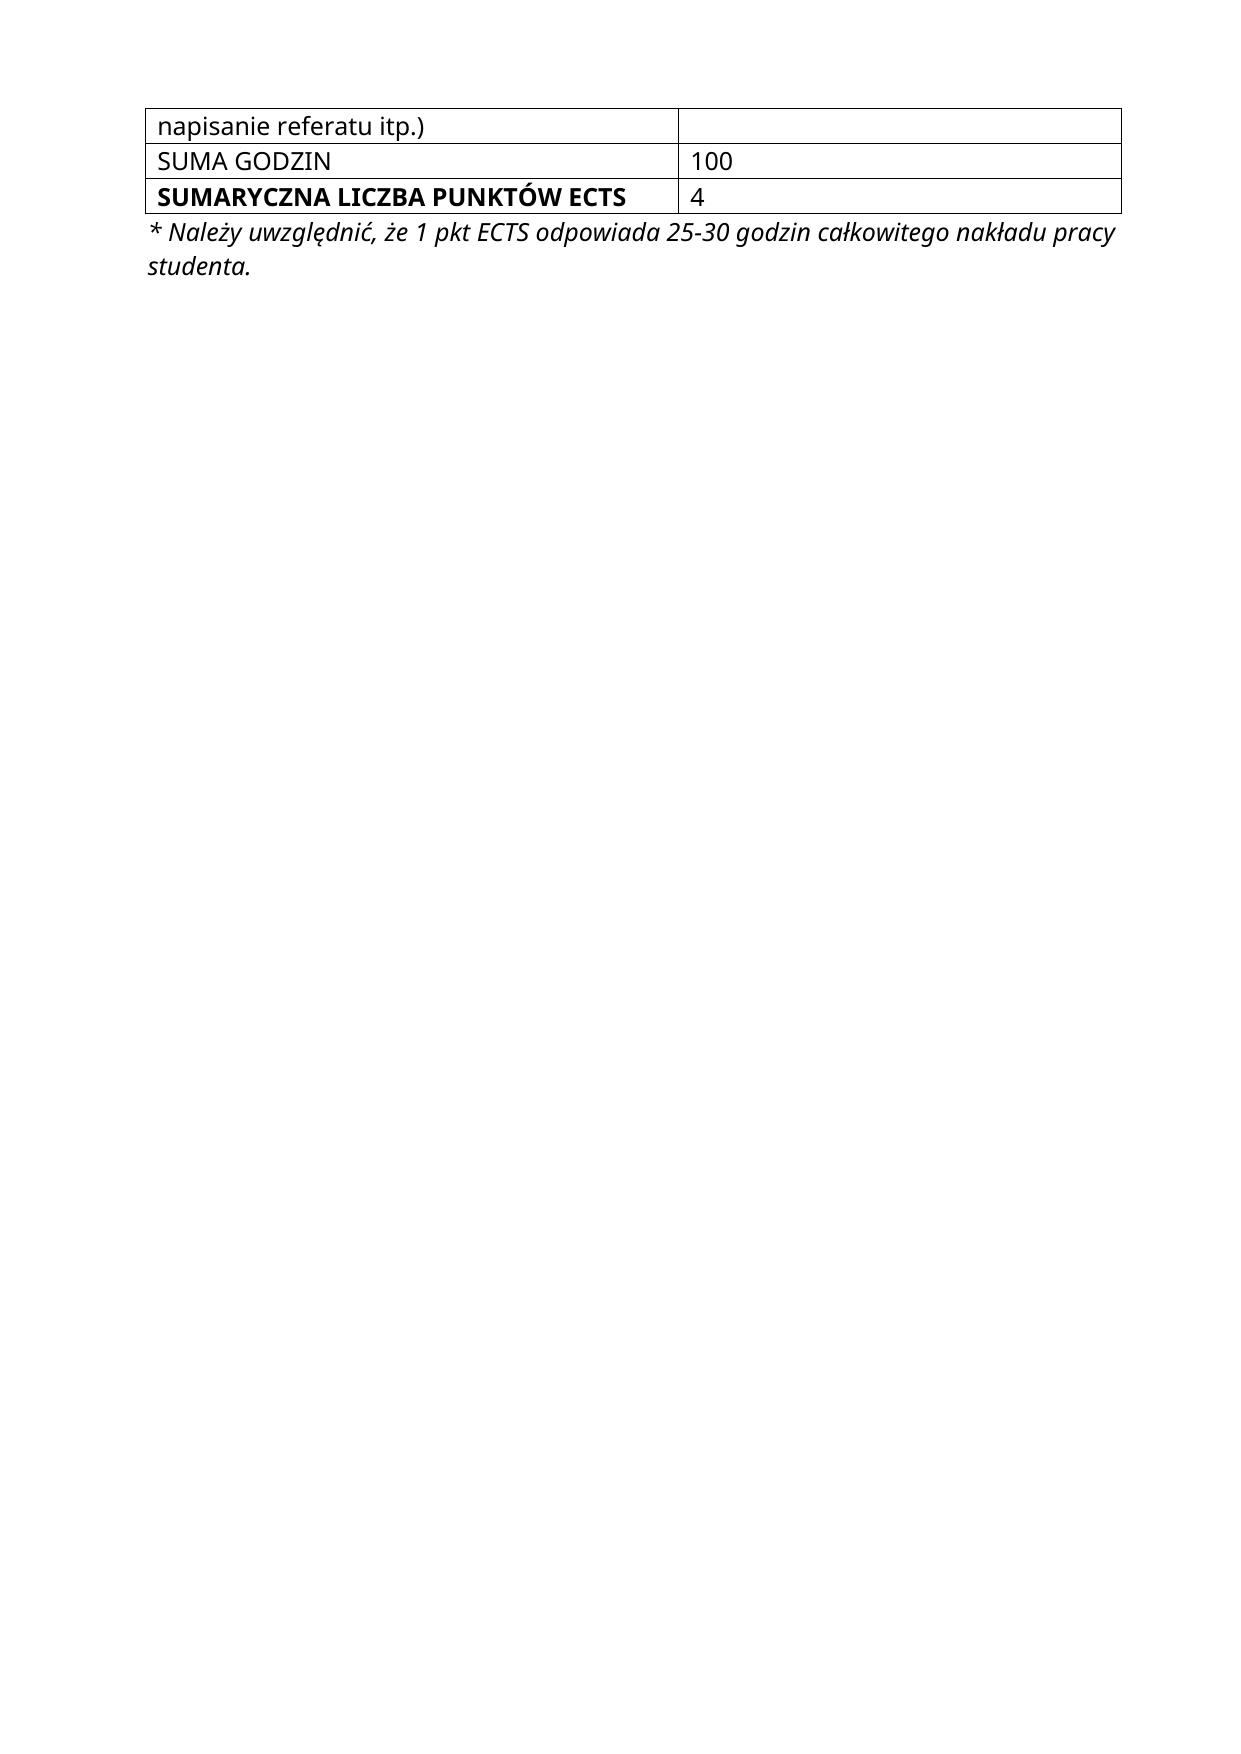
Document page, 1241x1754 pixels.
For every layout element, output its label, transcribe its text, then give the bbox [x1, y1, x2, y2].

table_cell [146, 109, 678, 143]
table_cell SUMARYCZNA LICZBA PUNKTÓW ECTS [146, 179, 678, 213]
table_cell 83 [679, 109, 1121, 143]
text * Należy uwzględnić, że 1 pkt ECTS odpowiada 25-30 godzin całkowitego nakładu pracy studenta. [148, 214, 1122, 282]
table_cell 100 [679, 144, 1121, 178]
table_cell SUMA GODZIN [146, 144, 678, 178]
table_cell 4 [679, 179, 1121, 213]
